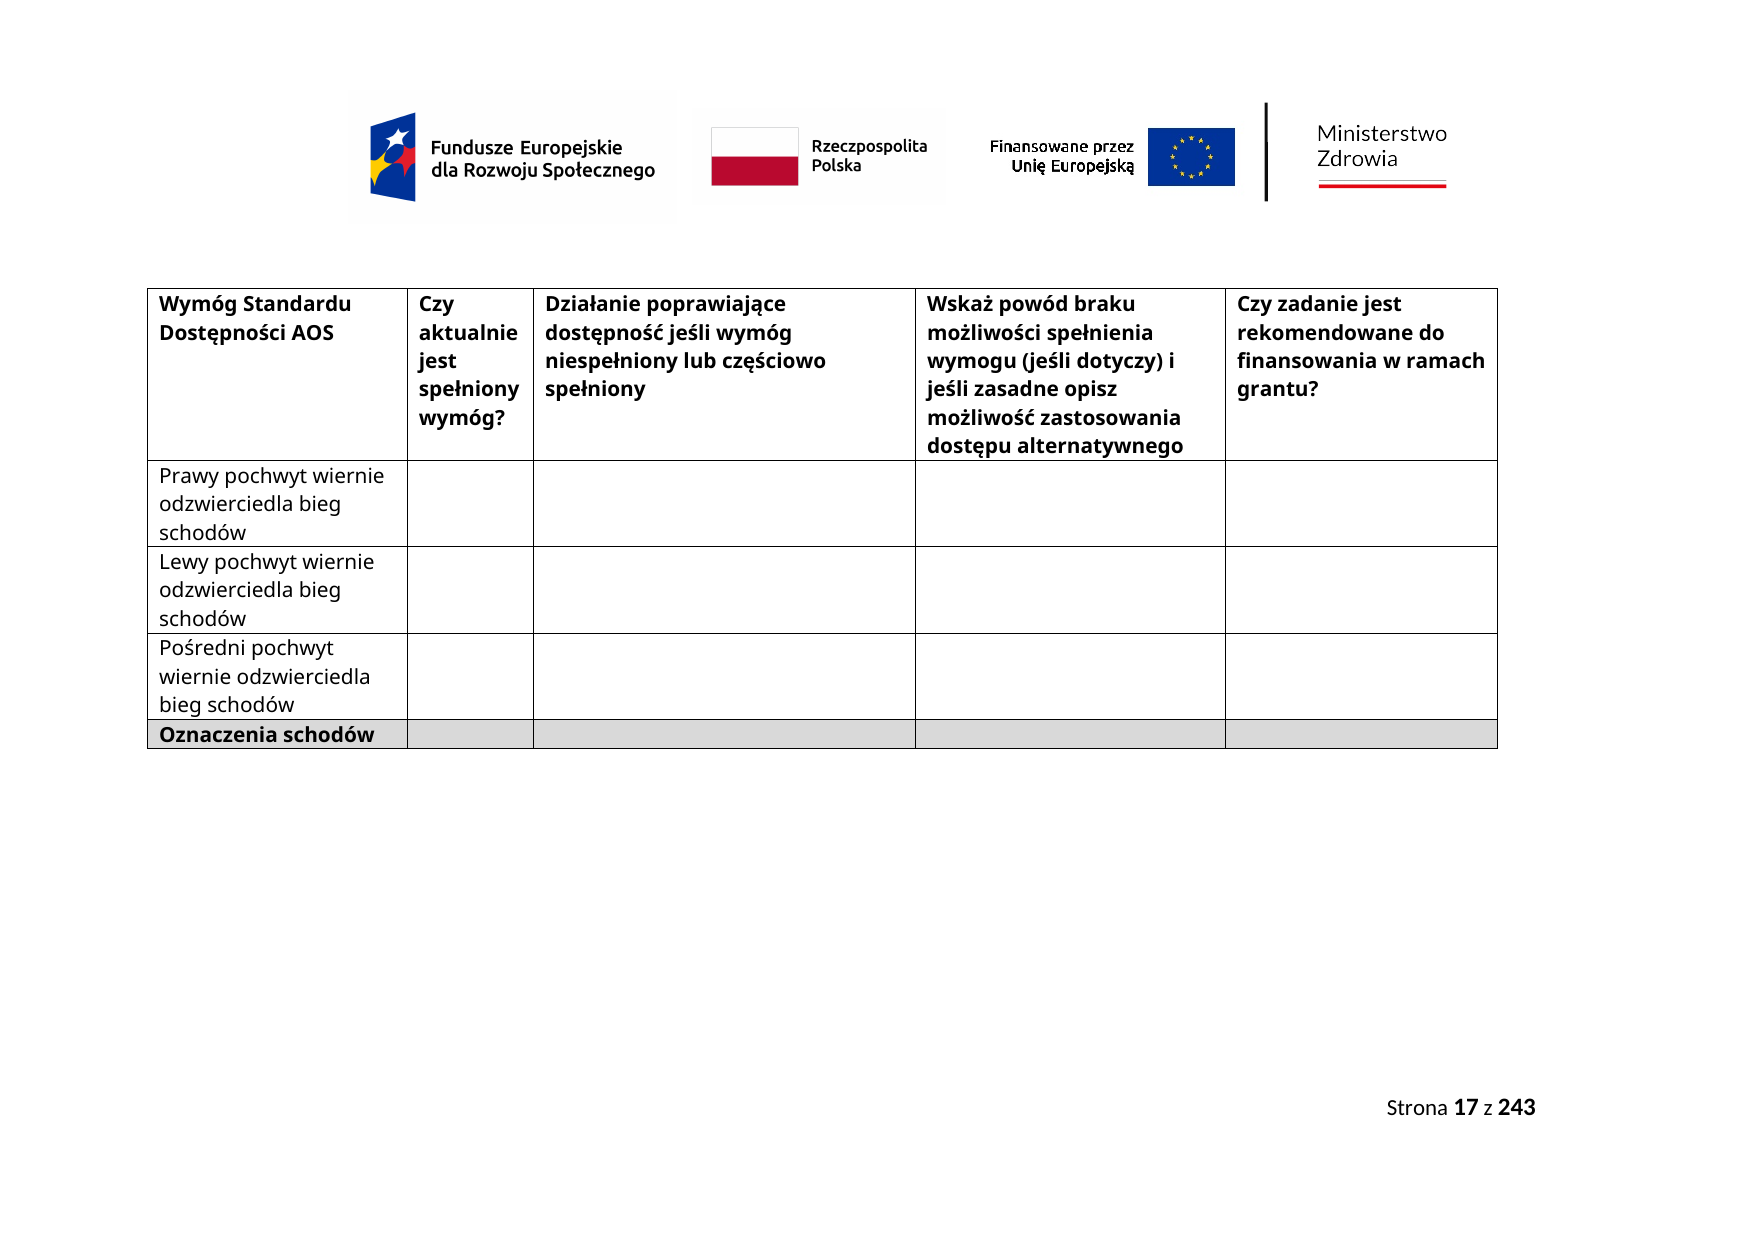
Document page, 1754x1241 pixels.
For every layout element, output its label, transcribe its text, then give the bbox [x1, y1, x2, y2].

table_cell [1226, 547, 1497, 632]
picture [692, 108, 946, 205]
table_cell Prawy pochwyt wiernie odzwierciedla bieg schodów [148, 461, 407, 546]
table_header Czy zadanie jest rekomendowane do finansowania w ramach grantu? [1226, 289, 1497, 460]
picture [1302, 108, 1463, 205]
table_cell [534, 547, 915, 632]
table_cell [1226, 634, 1497, 719]
table_cell [916, 461, 1225, 546]
table_cell [916, 720, 1225, 748]
table_cell [1226, 461, 1497, 546]
table_cell [408, 720, 533, 748]
table_cell [408, 634, 533, 719]
table_header Wskaż powód braku możliwości spełnienia wymogu (jeśli dotyczy) i jeśli zasadne opisz możliwość zastosowania dostępu alternatywnego [916, 289, 1225, 460]
table_header Działanie poprawiające dostępność jeśli wymóg niespełniony lub częściowo spełniony [534, 289, 915, 460]
table_cell [534, 634, 915, 719]
table_cell Oznaczenia schodów [148, 720, 407, 748]
table_cell [408, 461, 533, 546]
table_cell Pośredni pochwyt wiernie odzwierciedla bieg schodów [148, 634, 407, 719]
table_cell [1226, 720, 1497, 748]
table_header Wymóg Standardu Dostępności AOS [148, 289, 407, 460]
picture [348, 90, 677, 224]
table_cell [916, 547, 1225, 632]
table_cell [534, 720, 915, 748]
table_header Czy aktualnie jest spełniony wymóg? [408, 289, 533, 460]
table_cell [916, 634, 1225, 719]
table_cell Lewy pochwyt wiernie odzwierciedla bieg schodów [148, 547, 407, 632]
table_cell [534, 461, 915, 546]
table_cell [408, 547, 533, 632]
picture [971, 108, 1254, 205]
